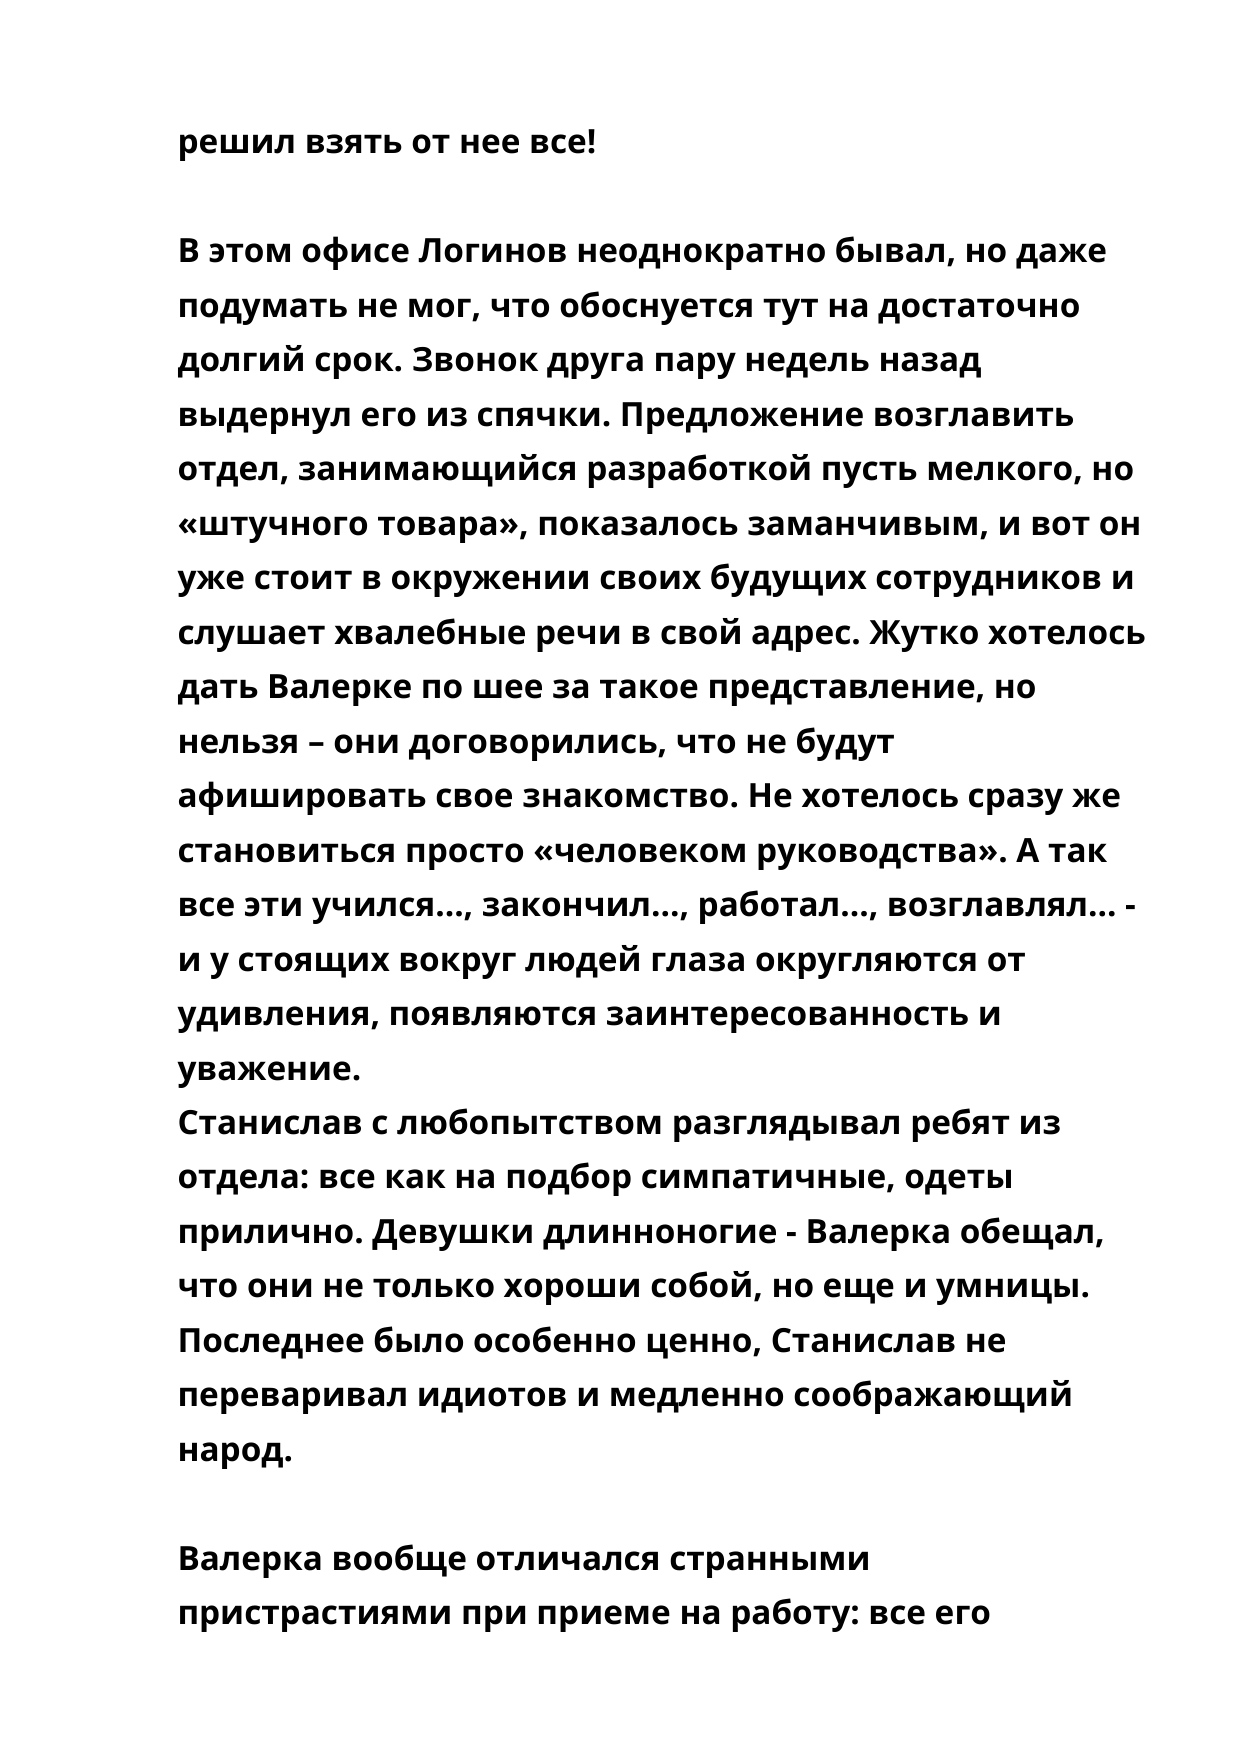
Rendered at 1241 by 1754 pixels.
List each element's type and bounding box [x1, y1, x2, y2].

text [177, 118, 1152, 1634]
